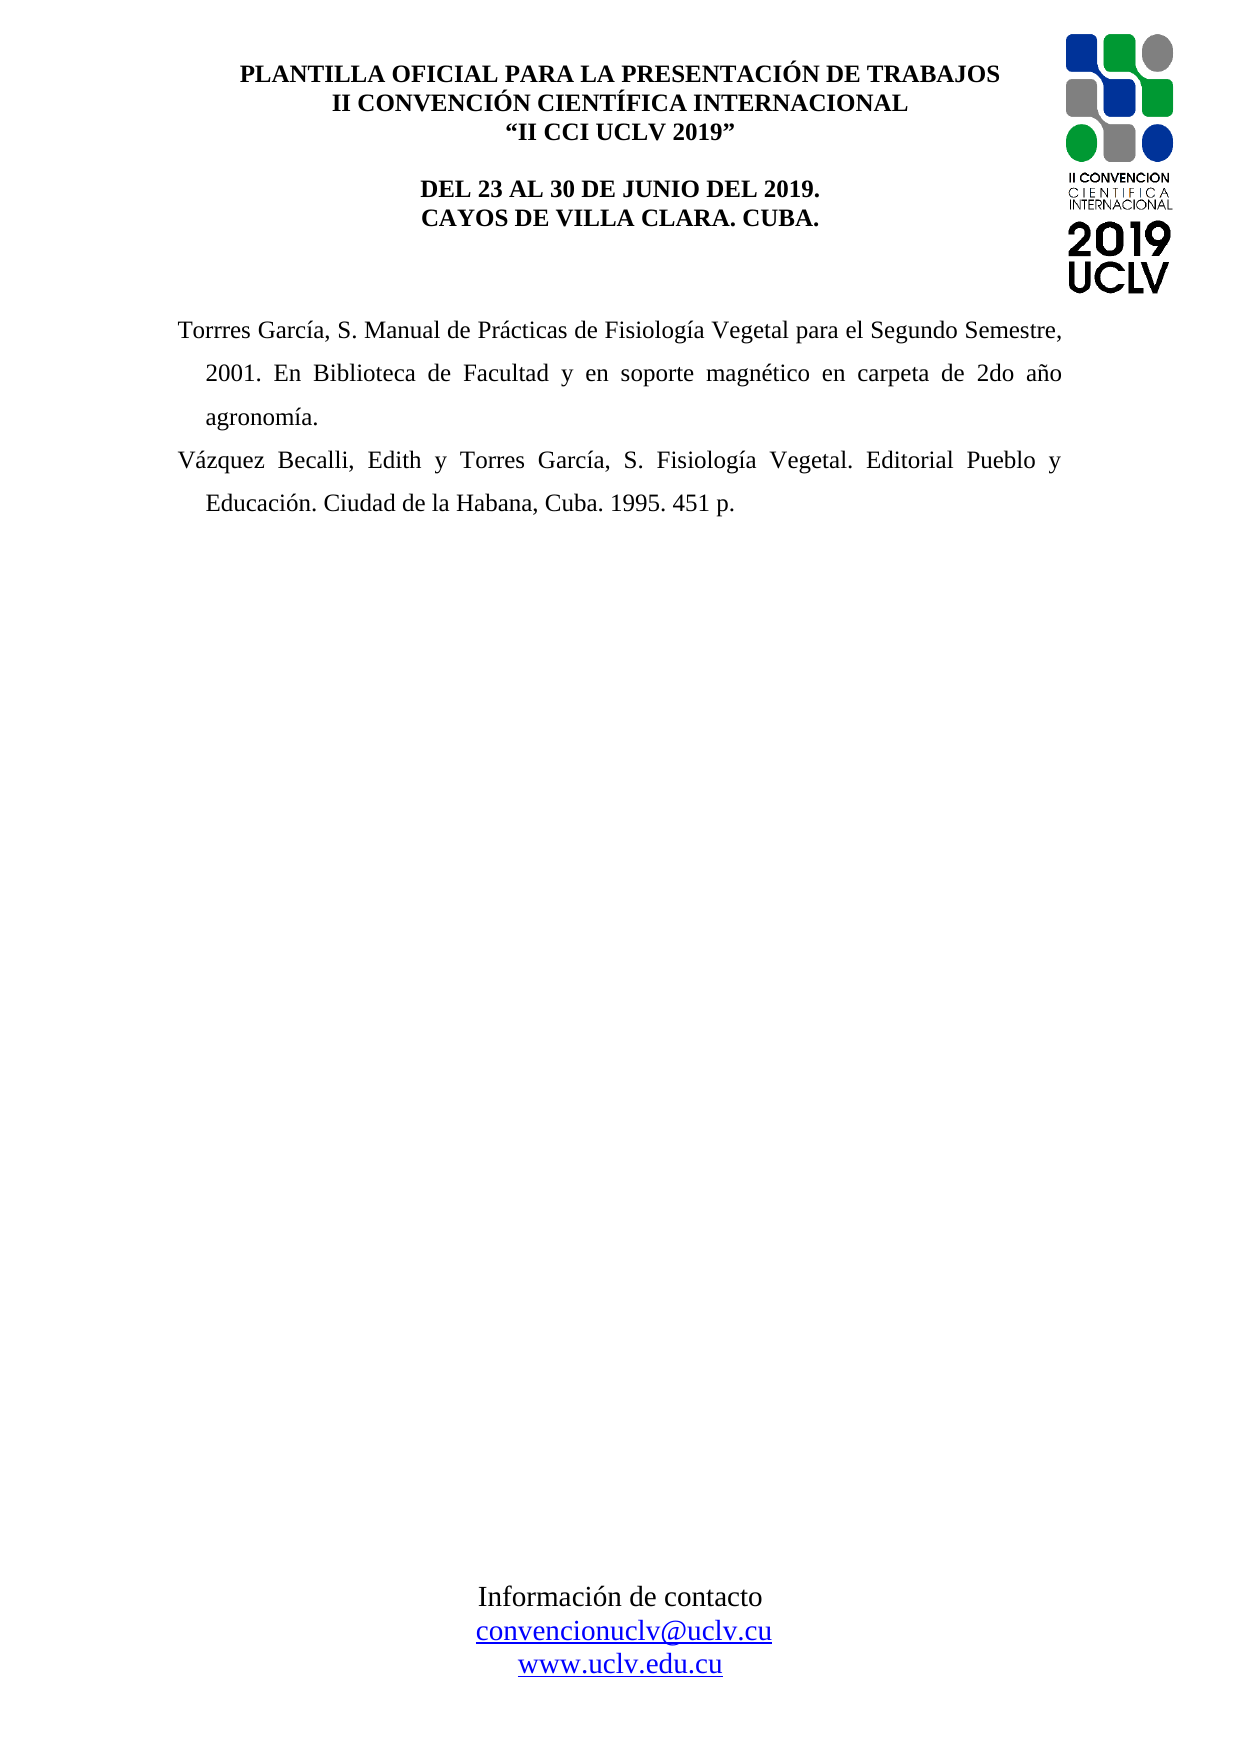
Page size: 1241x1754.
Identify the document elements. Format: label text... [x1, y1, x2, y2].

picture [1061, 31, 1182, 303]
text Torrres García, S. Manual de Prácticas de Fisiología Vegetal para el Segundo Semestre, 2001. En Biblioteca de Facultad y en soporte magnético en carpeta de 2do año agronomía. [177, 315, 1063, 430]
text Vázquez Becalli, Edith y Torres García, S. Fisiología Vegetal. Editorial Pueblo y Educación. Ciudad de la Habana, Cuba. 1995. 451 p. [177, 445, 1063, 517]
